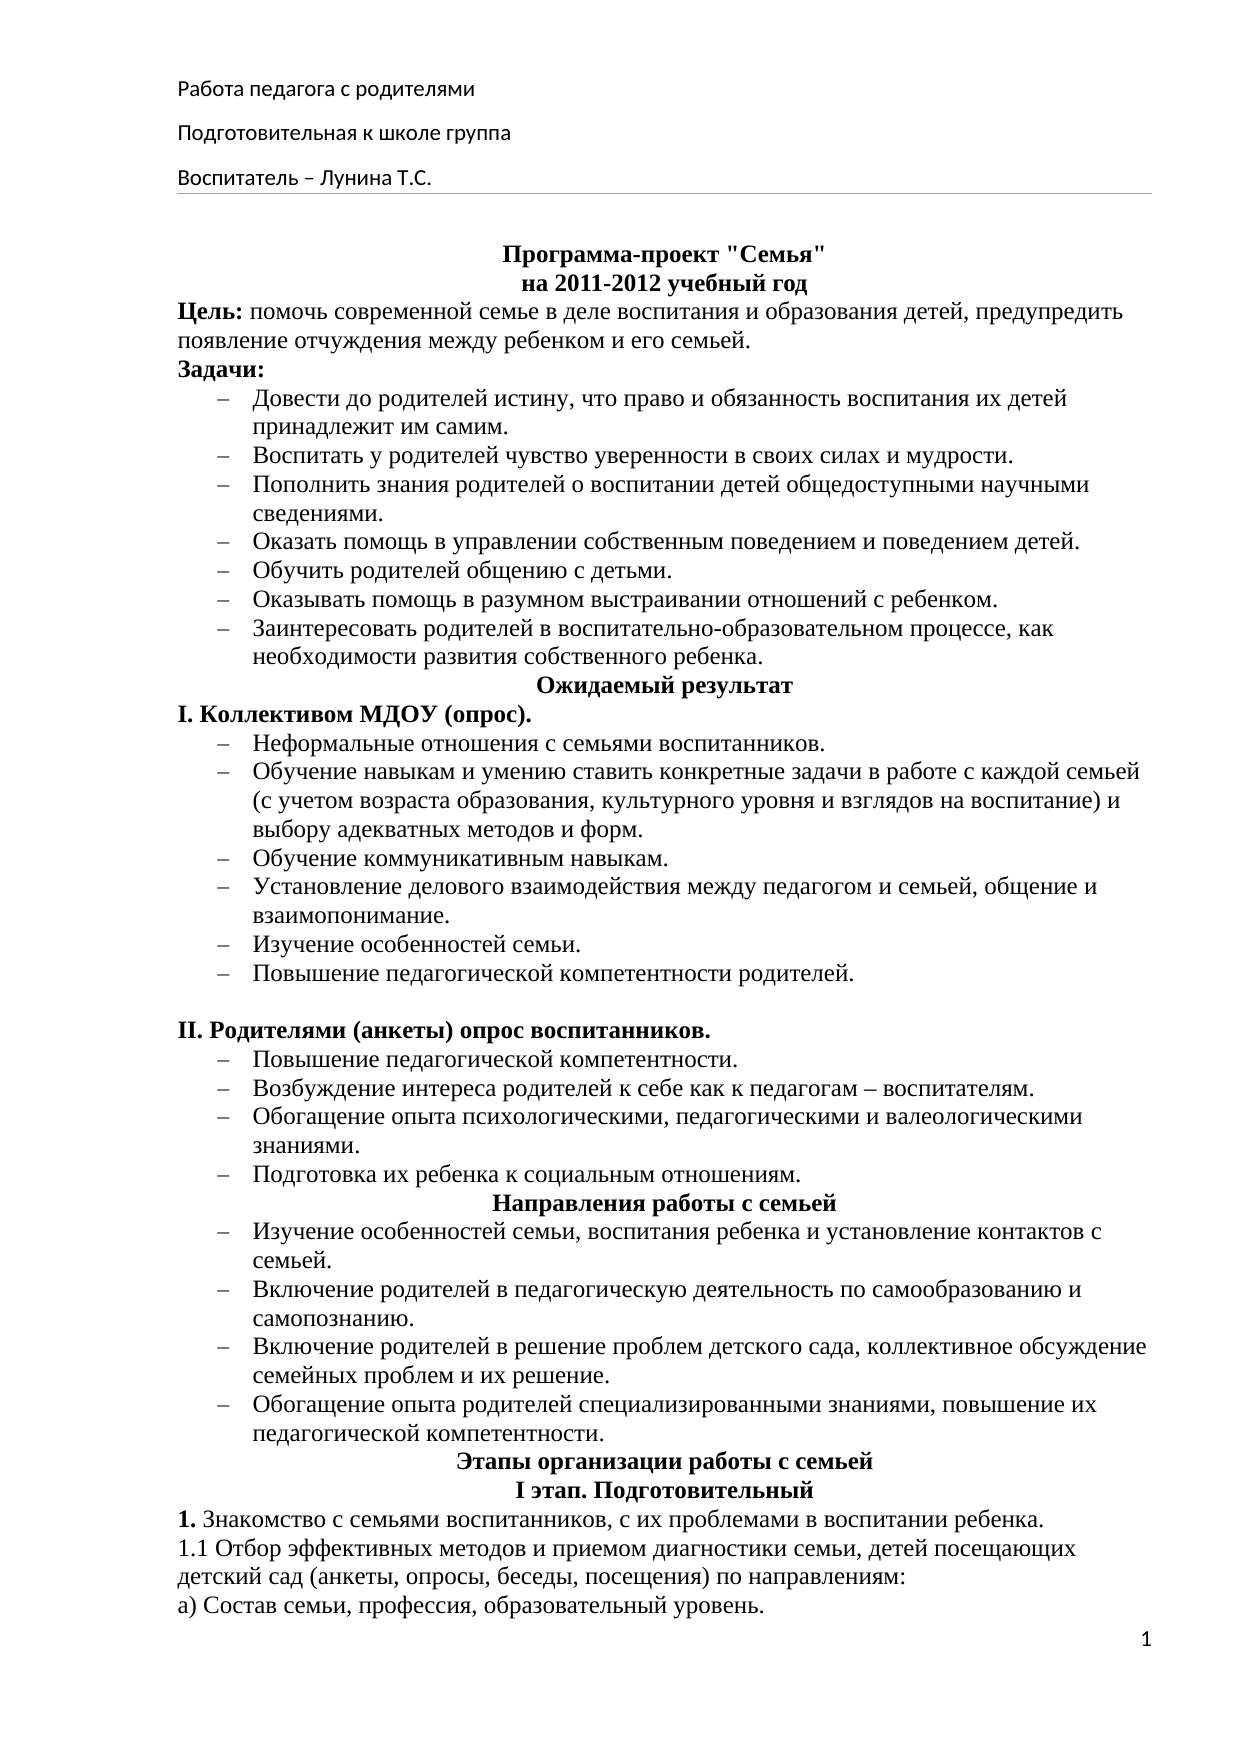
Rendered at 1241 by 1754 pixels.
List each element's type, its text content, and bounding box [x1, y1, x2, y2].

text II. Родителями (анкеты) опрос воспитанников. [177, 1015, 1152, 1044]
list Включение родителей в педагогическую деятельность по самообразованию и самопознанию. [215, 1274, 1152, 1331]
text Программа-проект "Семья" [177, 239, 1152, 268]
list Изучение особенностей семьи. [215, 929, 1152, 958]
list Пополнить знания родителей о воспитании детей общедоступными научными сведениями. [215, 469, 1152, 526]
list Установление делового взаимодействия между педагогом и семьей, общение и взаимопонимание. [215, 871, 1152, 929]
list Повышение педагогической компетентности. [215, 1044, 1152, 1073]
list Включение родителей в решение проблем детского сада, коллективное обсуждение семейных проблем и их решение. [215, 1331, 1152, 1389]
list Оказывать помощь в разумном выстраивании отношений с ребенком. [215, 584, 1152, 613]
text Этапы организации работы с семьей [177, 1446, 1152, 1475]
list Повышение педагогической компетентности родителей. [215, 958, 1152, 986]
list Заинтересовать родителей в воспитательно-образовательном процессе, как необходимости развития собственного ребенка. [215, 613, 1152, 670]
text Направления работы с семьей [177, 1188, 1152, 1216]
text на 2011-2012 учебный год [177, 268, 1152, 296]
text I этап. Подготовительный [177, 1475, 1152, 1504]
list Обогащение опыта психологическими, педагогическими и валеологическими знаниями. [215, 1101, 1152, 1159]
list Обогащение опыта родителей специализированными знаниями, повышение их педагогической компетентности. [215, 1389, 1152, 1446]
list Обучить родителей общению с детьми. [215, 555, 1152, 584]
text 1.1 Отбор эффективных методов и приемом диагностики семьи, детей посещающих детский сад (анкеты, опросы, беседы, посещения) по направлениям: [177, 1533, 1152, 1590]
text Задачи: [177, 354, 1152, 383]
list Возбуждение интереса родителей к себе как к педагогам – воспитателям. [215, 1073, 1152, 1101]
list Подготовка их ребенка к социальным отношениям. [215, 1159, 1152, 1188]
list Довести до родителей истину, что право и обязанность воспитания их детей принадлежит им самим. [215, 383, 1152, 440]
text Ожидаемый результат [177, 670, 1152, 699]
list Неформальные отношения с семьями воспитанников. [215, 728, 1152, 756]
list Обучение коммуникативным навыкам. [215, 843, 1152, 871]
list Оказать помощь в управлении собственным поведением и поведением детей. [215, 526, 1152, 555]
text I. Коллективом МДОУ (опрос). [177, 699, 1152, 728]
text 1. Знакомство с семьями воспитанников, с их проблемами в воспитании ребенка. [177, 1504, 1152, 1533]
list Изучение особенностей семьи, воспитания ребенка и установление контактов с семьей. [215, 1216, 1152, 1274]
text Цель: помочь современной семье в деле воспитания и образования детей, предупредить появление отчуждения между ребенком и его семьей. [177, 296, 1152, 354]
list Воспитать у родителей чувство уверенности в своих силах и мудрости. [215, 440, 1152, 469]
list Обучение навыкам и умению ставить конкретные задачи в работе с каждой семьей (с учетом возраста образования, культурного уровня и взглядов на воспитание) и выбору адекватных методов и форм. [215, 756, 1152, 843]
text а) Состав семьи, профессия, образовательный уровень. [177, 1590, 1152, 1619]
